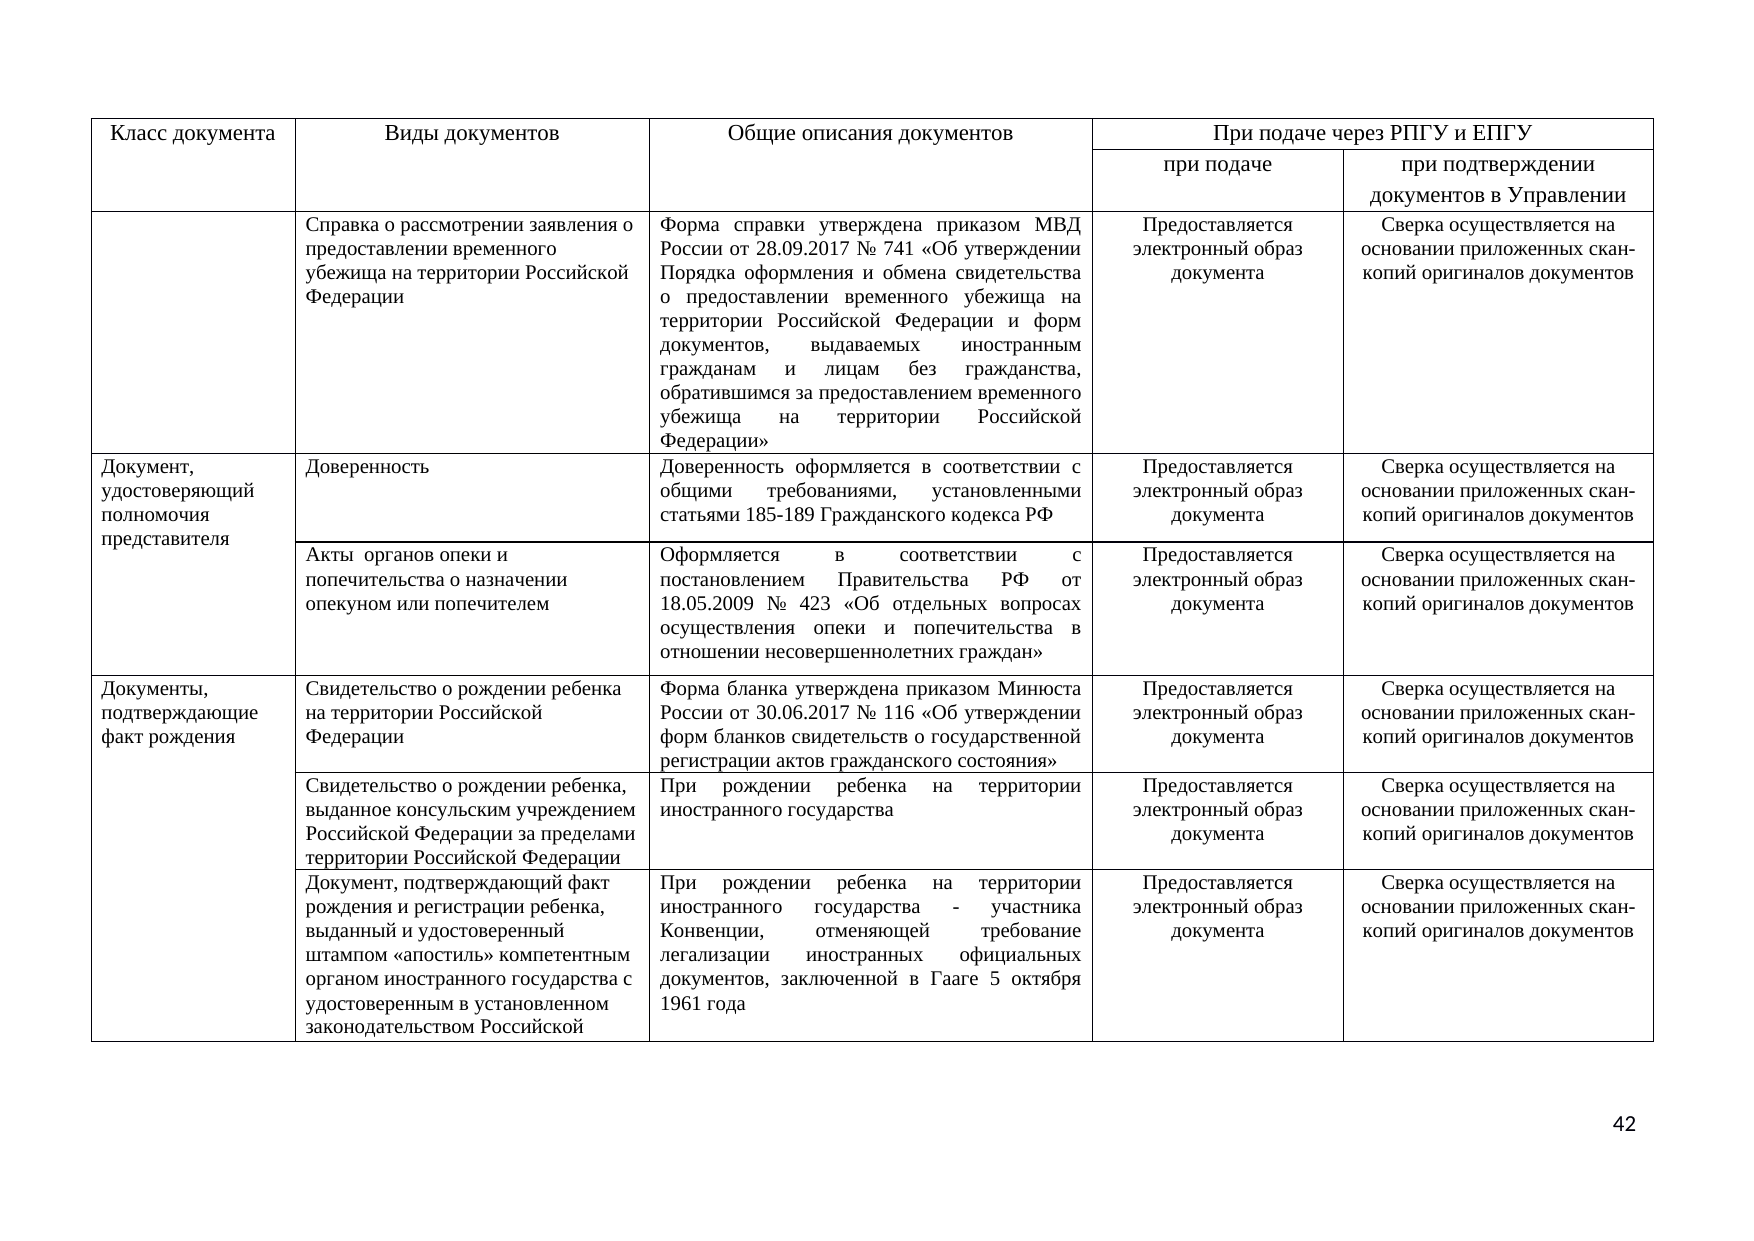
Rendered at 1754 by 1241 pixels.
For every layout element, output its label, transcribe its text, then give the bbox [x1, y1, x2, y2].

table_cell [1344, 870, 1653, 1041]
table_cell Справка о рассмотрении заявления о предоставлении временного убежища на территории Российской Федерации [296, 212, 649, 452]
table_header Виды документов [296, 119, 649, 211]
table_cell Предоставляется электронный образ документа [1093, 773, 1343, 869]
table_cell при подтверждении документов в Управлении [1344, 150, 1653, 211]
table_cell при подаче [1093, 150, 1343, 211]
table_cell Доверенность оформляется в соответствии с общими требованиями, установленными статьями 185-189 Гражданского кодекса РФ [650, 454, 1092, 541]
table_cell [92, 212, 295, 452]
table_cell Форма справки утверждена приказом МВД России от 28.09.2017 № 741 «Об утверждении Порядка оформления и обмена свидетельства о предоставлении временного убежища на территории Российской Федерации и форм документов, выдаваемых иностранным гражданам и лицам без гражданства, обратившимся за предоставлением временного убежища на территории Российской Федерации» [650, 212, 1092, 452]
table_cell Форма бланка утверждена приказом Минюста России от 30.06.2017 № 116 «Об утверждении форм бланков свидетельств о государственной регистрации актов гражданского состояния» [650, 676, 1092, 772]
table_cell Сверка осуществляется на основании приложенных скан-копий оригиналов документов [1344, 543, 1653, 674]
table_cell Сверка осуществляется на основании приложенных скан-копий оригиналов документов [1344, 773, 1653, 869]
table_cell Документы, подтверждающие факт рождения [92, 676, 295, 1041]
table_cell Свидетельство о рождении ребенка на территории Российской Федерации [296, 676, 649, 772]
table_cell Сверка осуществляется на основании приложенных скан-копий оригиналов документов [1344, 676, 1653, 772]
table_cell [296, 870, 649, 1041]
table_cell Документ, удостоверяющий полномочия представителя [92, 454, 295, 674]
table_cell Предоставляется электронный образ документа [1093, 676, 1343, 772]
table_cell Оформляется в соответствии с постановлением Правительства РФ от 18.05.2009 № 423 «Об отдельных вопросах осуществления опеки и попечительства в отношении несовершеннолетних граждан» [650, 543, 1092, 674]
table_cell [1093, 870, 1343, 1041]
table_cell Доверенность [296, 454, 649, 541]
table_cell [1344, 212, 1653, 452]
table_header Общие описания документов [650, 119, 1092, 211]
table_cell Сверка осуществляется на основании приложенных скан-копий оригиналов документов [1344, 454, 1653, 541]
table_header При подаче через РПГУ и ЕПГУ [1093, 119, 1653, 149]
table_cell Свидетельство о рождении ребенка, выданное консульским учреждением Российской Федерации за пределами территории Российской Федерации [296, 773, 649, 869]
table_cell Предоставляется электронный образ документа [1093, 543, 1343, 674]
table_cell Акты органов опеки и попечительства о назначении опекуном или попечителем [296, 543, 649, 674]
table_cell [1093, 212, 1343, 452]
table_header Класс документа [92, 119, 295, 211]
table_cell Предоставляется электронный образ документа [1093, 454, 1343, 541]
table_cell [650, 870, 1092, 1041]
table_cell При рождении ребенка на территории иностранного государства [650, 773, 1092, 869]
